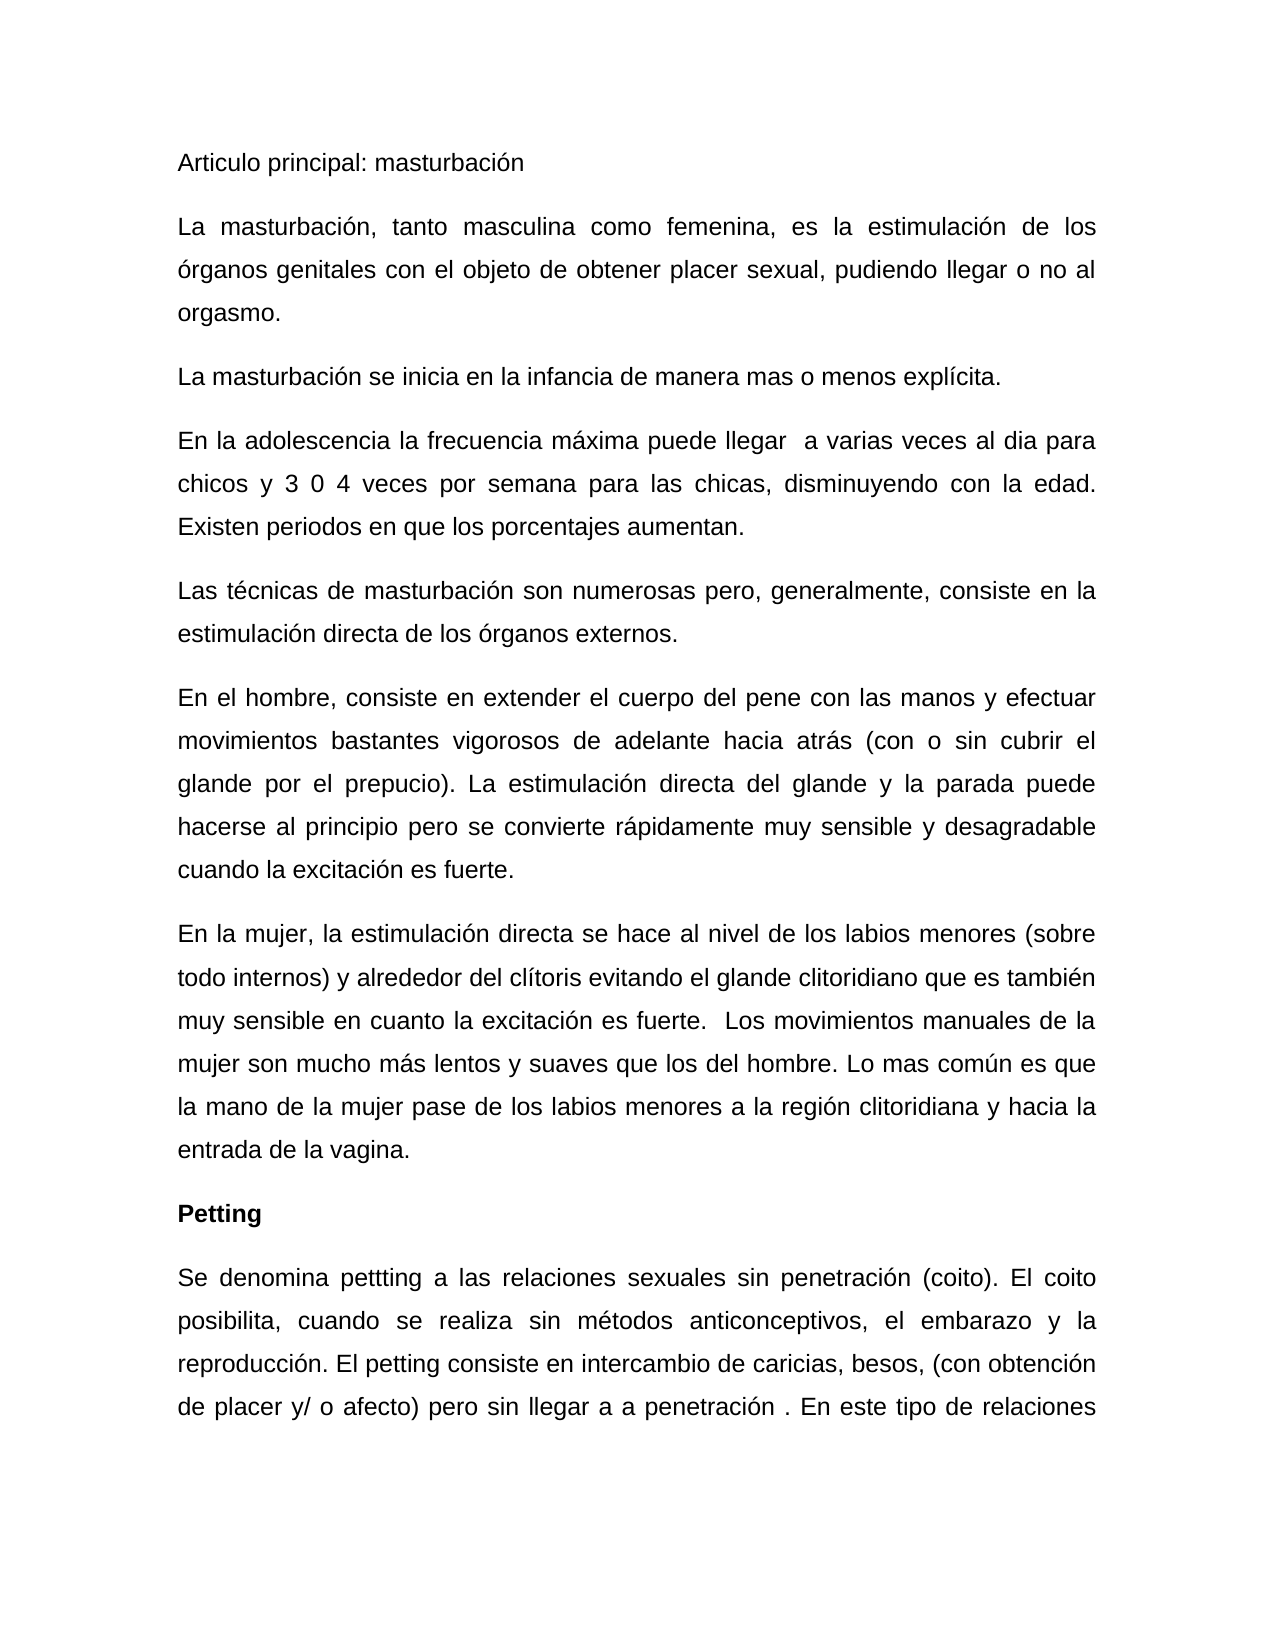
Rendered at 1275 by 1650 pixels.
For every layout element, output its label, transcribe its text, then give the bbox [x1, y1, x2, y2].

text La masturbación, tanto masculina como femenina, es la estimulación de los órganos genitales con el objeto de obtener placer sexual, pudiendo llegar o no al orgasmo. [177, 212, 1098, 327]
text En la mujer, la estimulación directa se hace al nivel de los labios menores (sobre todo internos) y alrededor del clítoris evitando el glande clitoridiano que es también muy sensible en cuanto la excitación es fuerte. Los movimientos manuales de la mujer son mucho más lentos y suaves que los del hombre. Lo mas común es que la mano de la mujer pase de los labios menores a la región clitoridiana y hacia la entrada de la vagina. [177, 919, 1098, 1164]
text Las técnicas de masturbación son numerosas pero, generalmente, consiste en la estimulación directa de los órganos externos. [177, 576, 1098, 648]
text La masturbación se inicia en la infancia de manera mas o menos explícita. [177, 362, 1098, 391]
text En la adolescencia la frecuencia máxima puede llegar a varias veces al dia para chicos y 3 0 4 veces por semana para las chicas, disminuyendo con la edad. Existen periodos en que los porcentajes aumentan. [177, 426, 1098, 541]
text Petting [177, 1199, 1098, 1228]
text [177, 1263, 1098, 1421]
text Articulo principal: masturbación [177, 148, 1098, 176]
text En el hombre, consiste en extender el cuerpo del pene con las manos y efectuar movimientos bastantes vigorosos de adelante hacia atrás (con o sin cubrir el glande por el prepucio). La estimulación directa del glande y la parada puede hacerse al principio pero se convierte rápidamente muy sensible y desagradable cuando la excitación es fuerte. [177, 683, 1098, 884]
